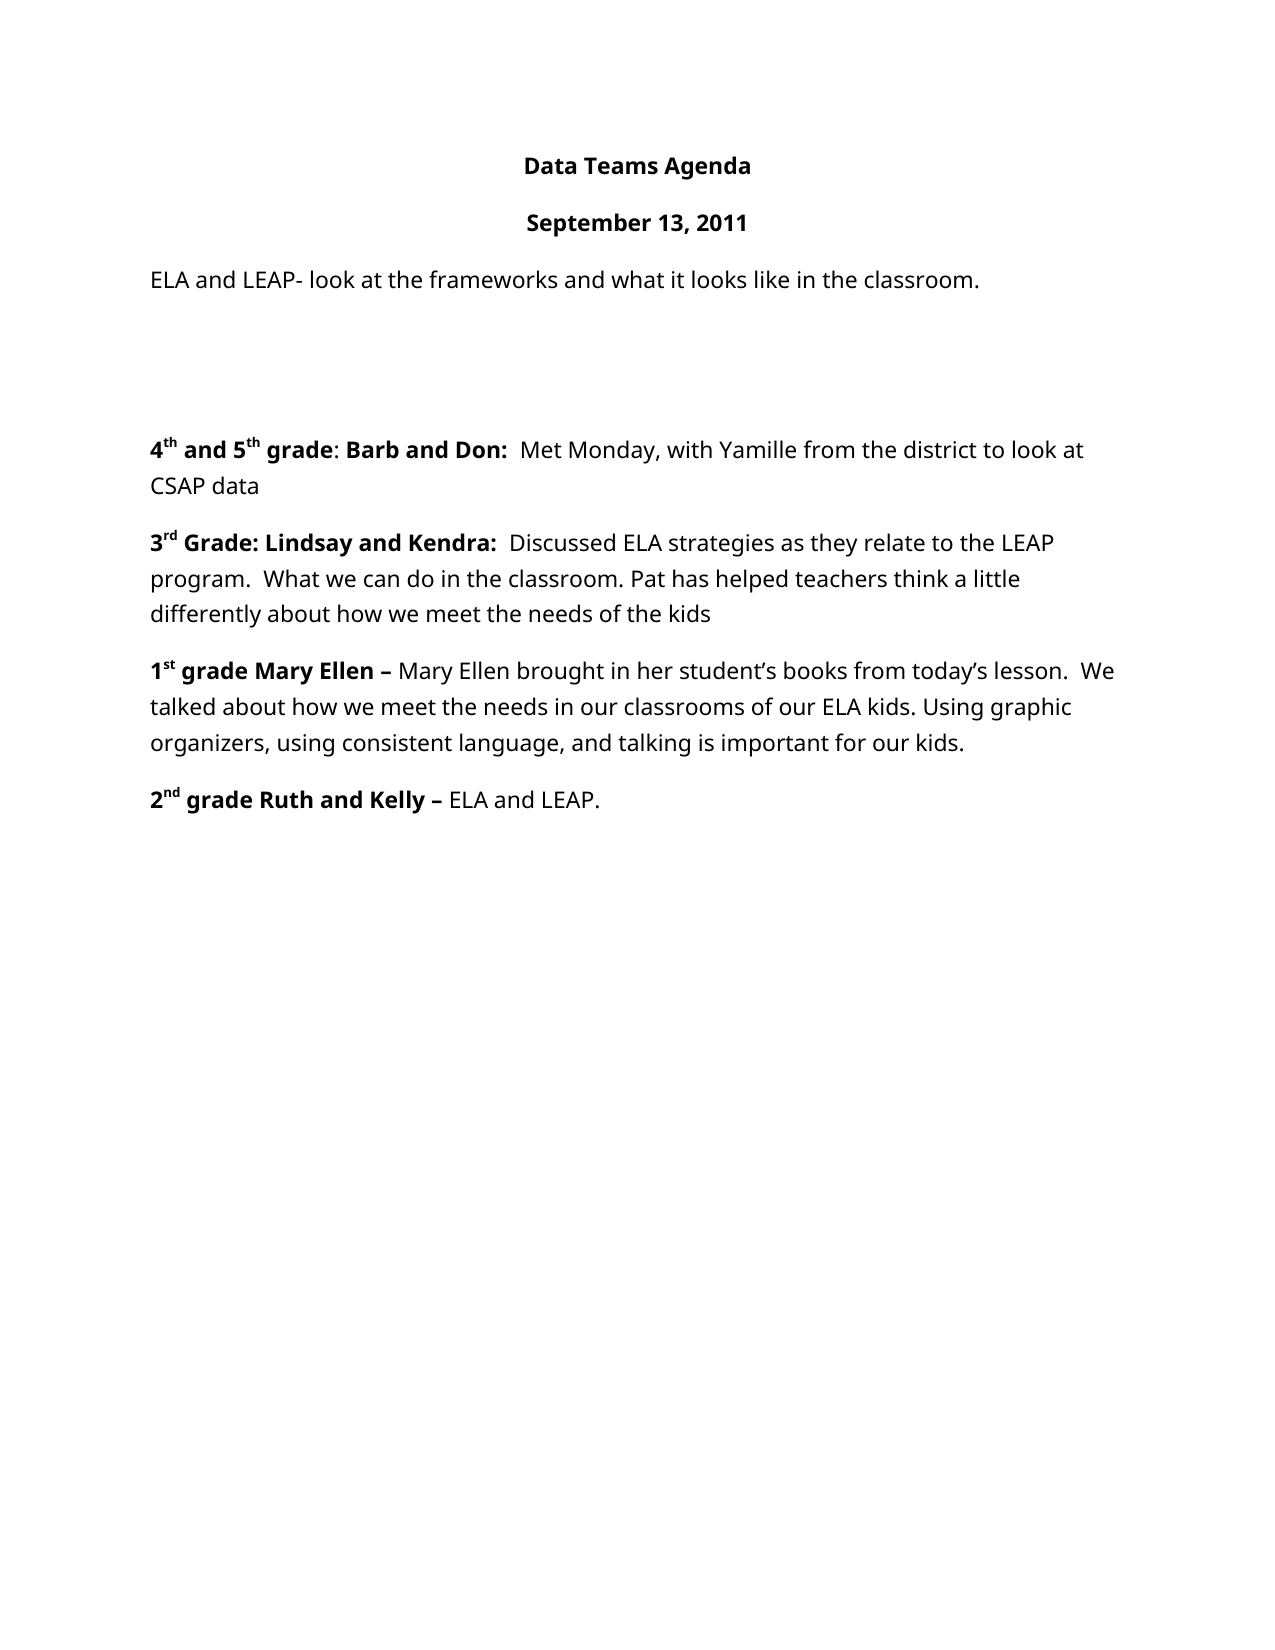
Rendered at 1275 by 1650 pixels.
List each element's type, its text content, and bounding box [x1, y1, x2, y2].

text 4th and 5th grade: Barb and Don: Met Monday, with Yamille from the district to look at CSAP data [150, 434, 1125, 501]
text September 13, 2011 [150, 207, 1125, 238]
text ELA and LEAP- look at the frameworks and what it looks like in the classroom. [150, 263, 1125, 295]
text 1st grade Mary Ellen – Mary Ellen brought in her student’s books from today’s lesson. We talked about how we meet the needs in our classrooms of our ELA kids. Using graphic organizers, using consistent language, and talking is important for our kids. [150, 655, 1125, 758]
text 3rd Grade: Lindsay and Kendra: Discussed ELA strategies as they relate to the LEAP program. What we can do in the classroom. Pat has helped teachers think a little differently about how we meet the needs of the kids [150, 527, 1125, 630]
text 2nd grade Ruth and Kelly – ELA and LEAP. [150, 784, 1125, 815]
text Data Teams Agenda [150, 150, 1125, 181]
